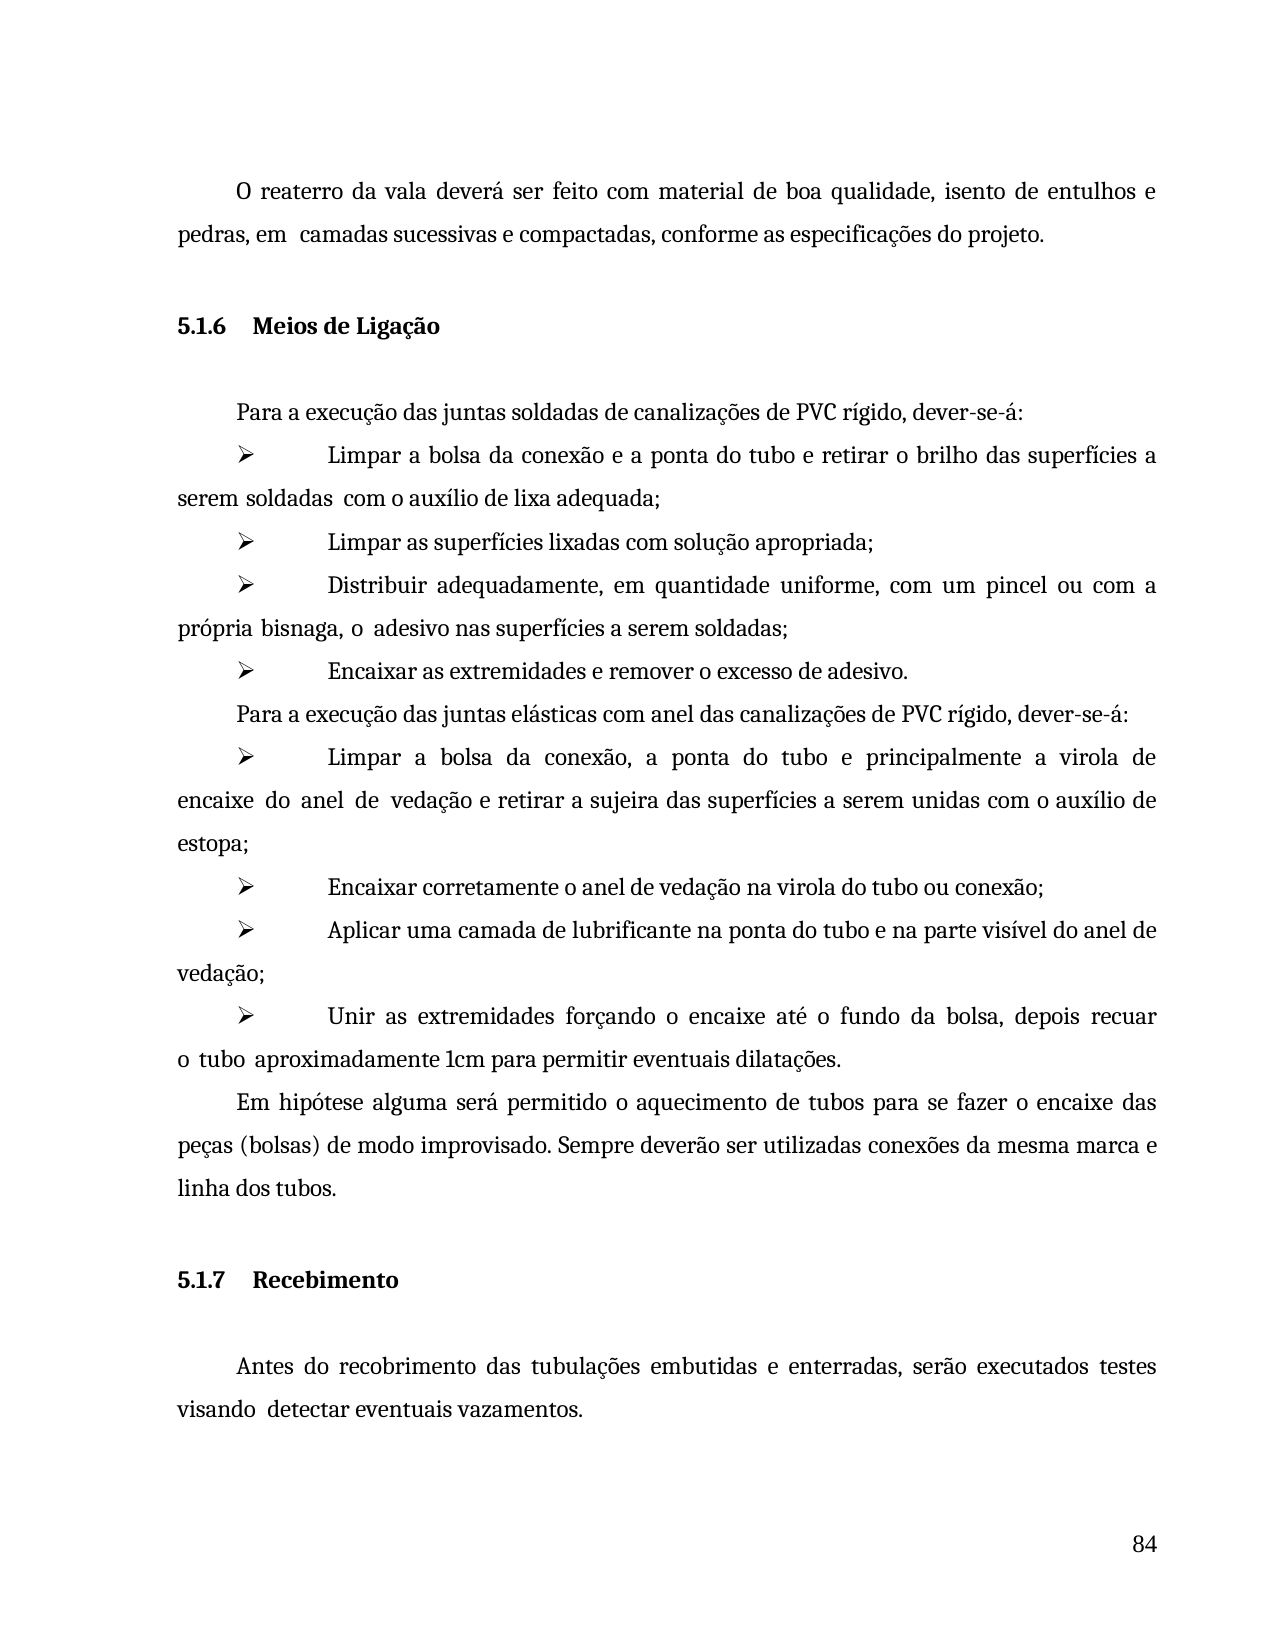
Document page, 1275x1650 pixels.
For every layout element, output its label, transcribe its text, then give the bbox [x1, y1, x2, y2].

list Encaixar corretamente o anel de vedação na virola do tubo ou conexão; [177, 872, 1157, 901]
list Limpar a bolsa da conexão, a ponta do tubo e principalmente a virola de encaixe do anel de vedação e retirar a sujeira das superfícies a serem unidas com o auxílio de estopa; [177, 743, 1157, 858]
list Limpar as superfícies lixadas com solução apropriada; [177, 527, 1157, 556]
list Aplicar uma camada de lubrificante na ponta do tubo e na parte visível do anel de vedação; [177, 916, 1157, 987]
subtitle Meios de Ligação [177, 312, 1157, 341]
text Em hipótese alguma será permitido o aquecimento de tubos para se fazer o encaixe das peças (bolsas) de modo improvisado. Sempre deverão ser utilizadas conexões da mesma marca e linha dos tubos. [177, 1088, 1157, 1203]
list Distribuir adequadamente, em quantidade uniforme, com um pincel ou com a própria bisnaga, o adesivo nas superfícies a serem soldadas; [177, 571, 1157, 642]
text Para a execução das juntas soldadas de canalizações de PVC rígido, dever-se-á: [177, 398, 1157, 427]
text O reaterro da vala deverá ser feito com material de boa qualidade, isento de entulhos e pedras, em camadas sucessivas e compactadas, conforme as especificações do projeto. [177, 177, 1157, 249]
list Limpar a bolsa da conexão e a ponta do tubo e retirar o brilho das superfícies a serem soldadas com o auxílio de lixa adequada; [177, 441, 1157, 513]
text Antes do recobrimento das tubulações embutidas e enterradas, serão executados testes visando detectar eventuais vazamentos. [177, 1352, 1157, 1424]
list Unir as extremidades forçando o encaixe até o fundo da bolsa, depois recuar o tubo aproximadamente 1cm para permitir eventuais dilatações. [177, 1002, 1157, 1074]
text Para a execução das juntas elásticas com anel das canalizações de PVC rígido, dever-se-á: [177, 700, 1157, 729]
subtitle Recebimento [177, 1266, 1157, 1295]
list Encaixar as extremidades e remover o excesso de adesivo. [177, 657, 1157, 686]
